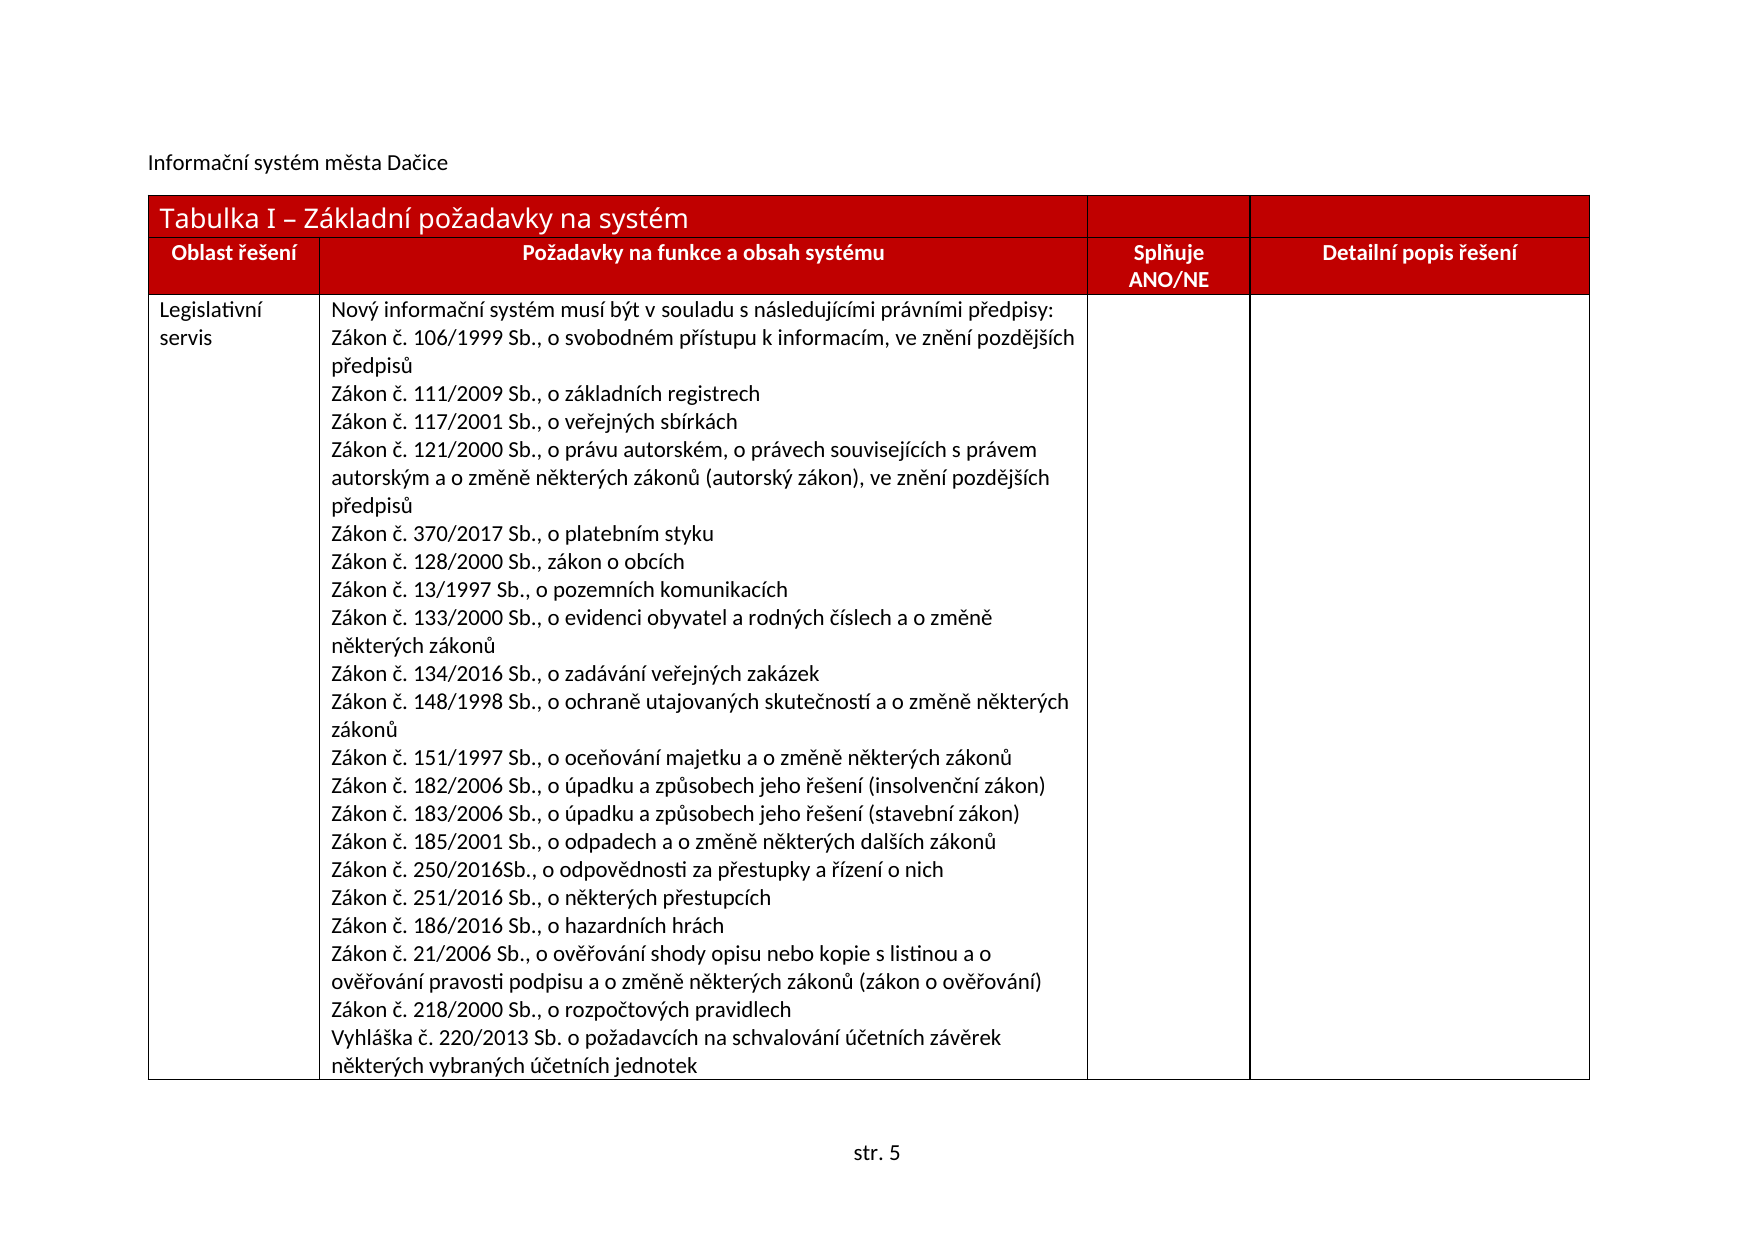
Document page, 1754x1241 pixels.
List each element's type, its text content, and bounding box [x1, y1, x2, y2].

table_header [1251, 196, 1589, 237]
table_cell [1088, 295, 1249, 1079]
table_cell Oblast řešení [149, 238, 319, 294]
table_header [1088, 196, 1249, 237]
table_cell Požadavky na funkce a obsah systému [320, 238, 1087, 294]
table_cell Legislativní servis [149, 295, 319, 1079]
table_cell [320, 295, 1087, 1079]
text Informační systém města Dačice [148, 148, 1606, 176]
table_cell Splňuje ANO/NE [1088, 238, 1249, 294]
table_cell [1251, 295, 1589, 1079]
table_cell Detailní popis řešení [1251, 238, 1589, 294]
table_header Tabulka I – Základní požadavky na systém [149, 196, 1087, 237]
